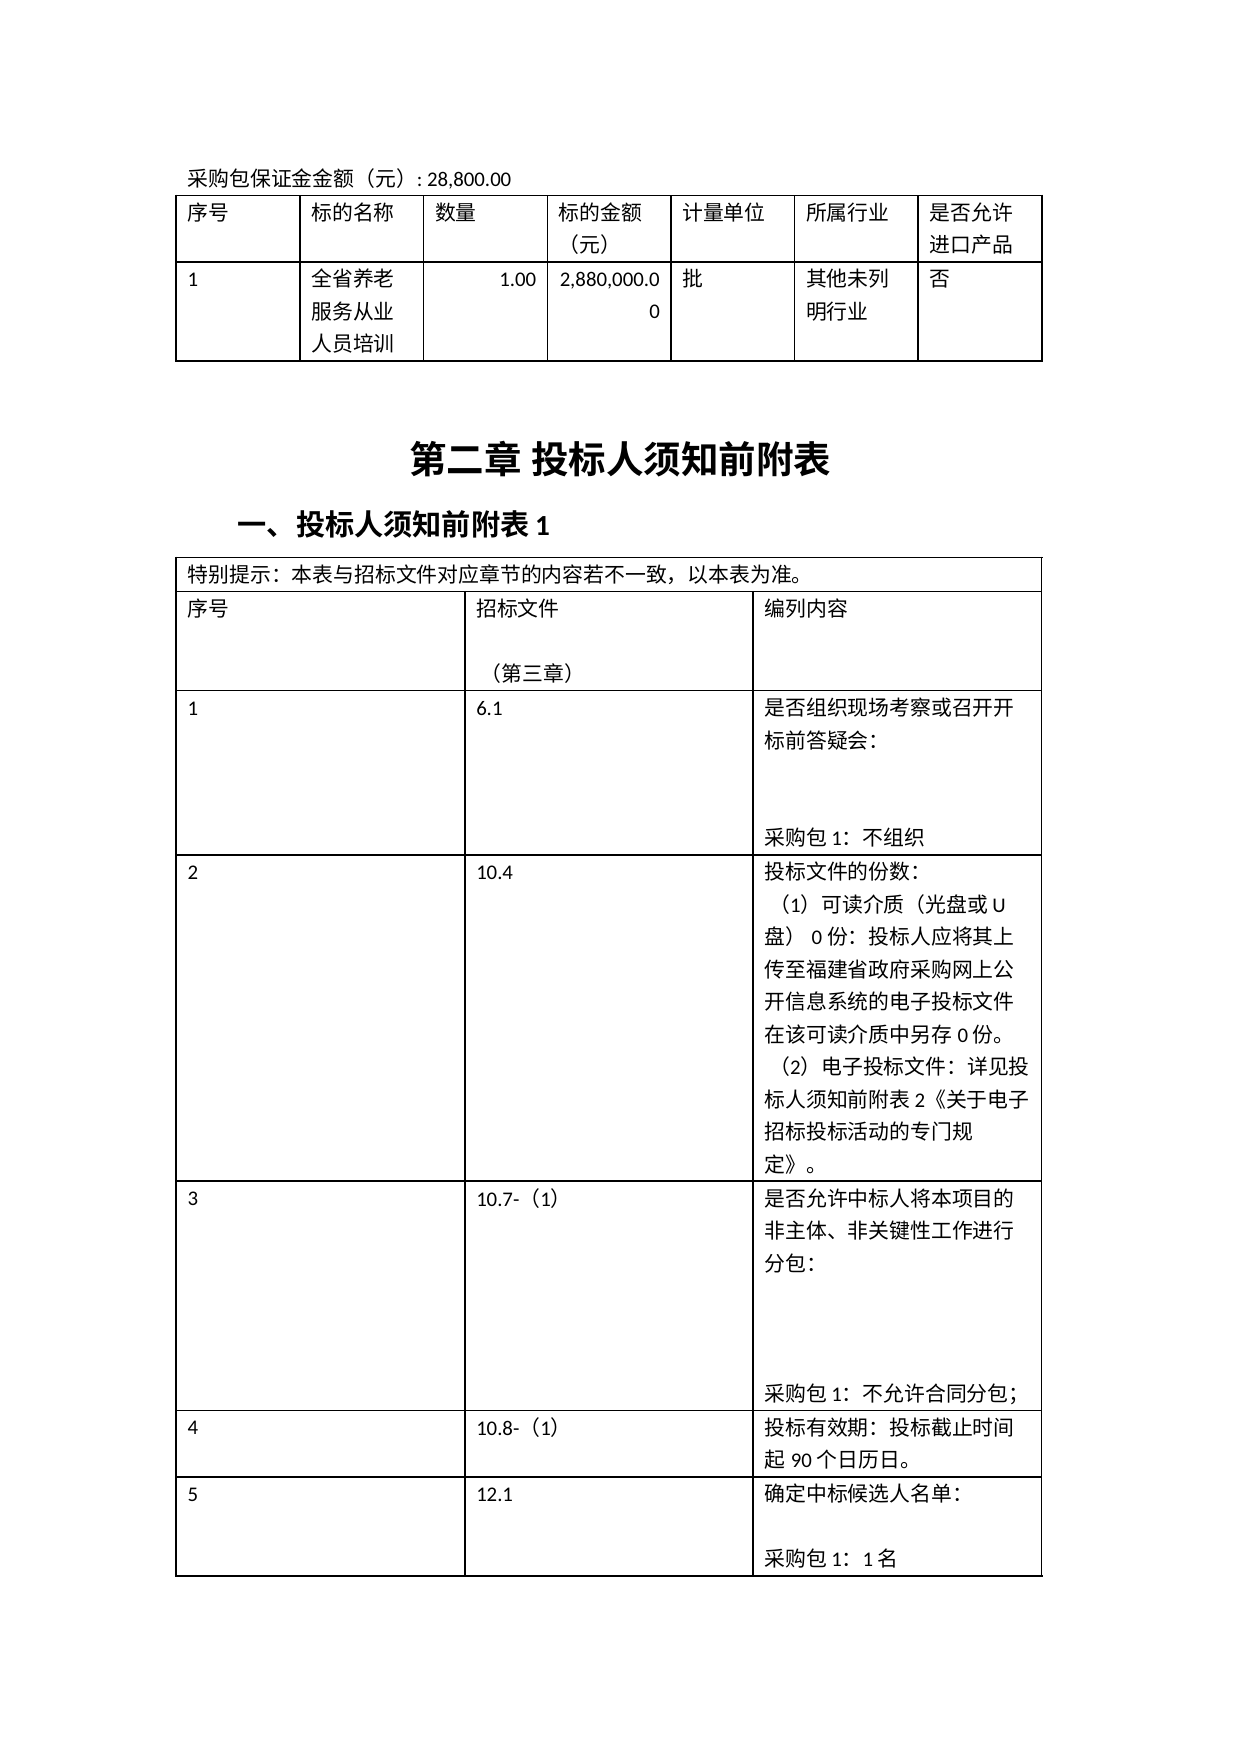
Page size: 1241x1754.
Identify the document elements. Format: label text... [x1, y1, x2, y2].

table_cell 投标有效期：投标截止时间起 90 个日历日。 [754, 1411, 1041, 1476]
table_cell 10.7-（1） [466, 1182, 752, 1409]
table_cell 其他未列明行业 [795, 263, 917, 360]
text 采购包保证金金额（元）: 28,800.00 [187, 162, 1053, 194]
table_cell 10.4 [466, 856, 752, 1180]
table_header 所属行业 [795, 196, 917, 261]
table_header 是否允许进口产品 [919, 196, 1041, 261]
table_cell 投标文件的份数： （1）可读介质（光盘或U盘） 0 份：投标人应将其上传至福建省政府采购网上公开信息系统的电子投标文件在该可读介质中另存 0 份。 （2）电子投标文件：详见投标人须知前附表2《关于电子招标投标活动的专门规定》。 [754, 856, 1041, 1180]
table_cell 编列内容 [754, 592, 1041, 690]
table_header 计量单位 [672, 196, 794, 261]
table_cell 是否组织现场考察或召开开标前答疑会： 采购包1：不组织 [754, 691, 1041, 854]
table_cell 5 [177, 1478, 464, 1575]
text 一、投标人须知前附表1 [187, 492, 1053, 557]
table_cell 2 [177, 856, 464, 1180]
table_cell 6.1 [466, 691, 752, 854]
table_cell 10.8-（1） [466, 1411, 752, 1476]
table_cell 全省养老服务从业人员培训 [301, 263, 423, 360]
table_cell 批 [672, 263, 794, 360]
table_cell 是否允许中标人将本项目的非主体、非关键性工作进行分包： 采购包1：不允许合同分包； [754, 1182, 1041, 1409]
table_cell 1 [177, 263, 299, 360]
table_cell 序号 [177, 592, 464, 690]
table_cell 招标文件 （第三章） [466, 592, 752, 690]
table_cell 12.1 [466, 1478, 752, 1575]
table_header 特别提示：本表与招标文件对应章节的内容若不一致，以本表为准。 [177, 558, 1041, 591]
table_cell 确定中标候选人名单： 采购包1：1名 [754, 1478, 1041, 1575]
table_header 数量 [424, 196, 547, 261]
table_header 序号 [177, 196, 299, 261]
table_cell 1.00 [424, 263, 547, 360]
table_cell 2,880,000.00 [548, 263, 670, 360]
table_cell 4 [177, 1411, 464, 1476]
table_cell 否 [919, 263, 1041, 360]
table_header 标的金额 （元） [548, 196, 670, 261]
text 第二章 投标人须知前附表 [187, 427, 1053, 492]
table_header 标的名称 [301, 196, 423, 261]
table_cell 1 [177, 691, 464, 854]
table_cell 3 [177, 1182, 464, 1409]
